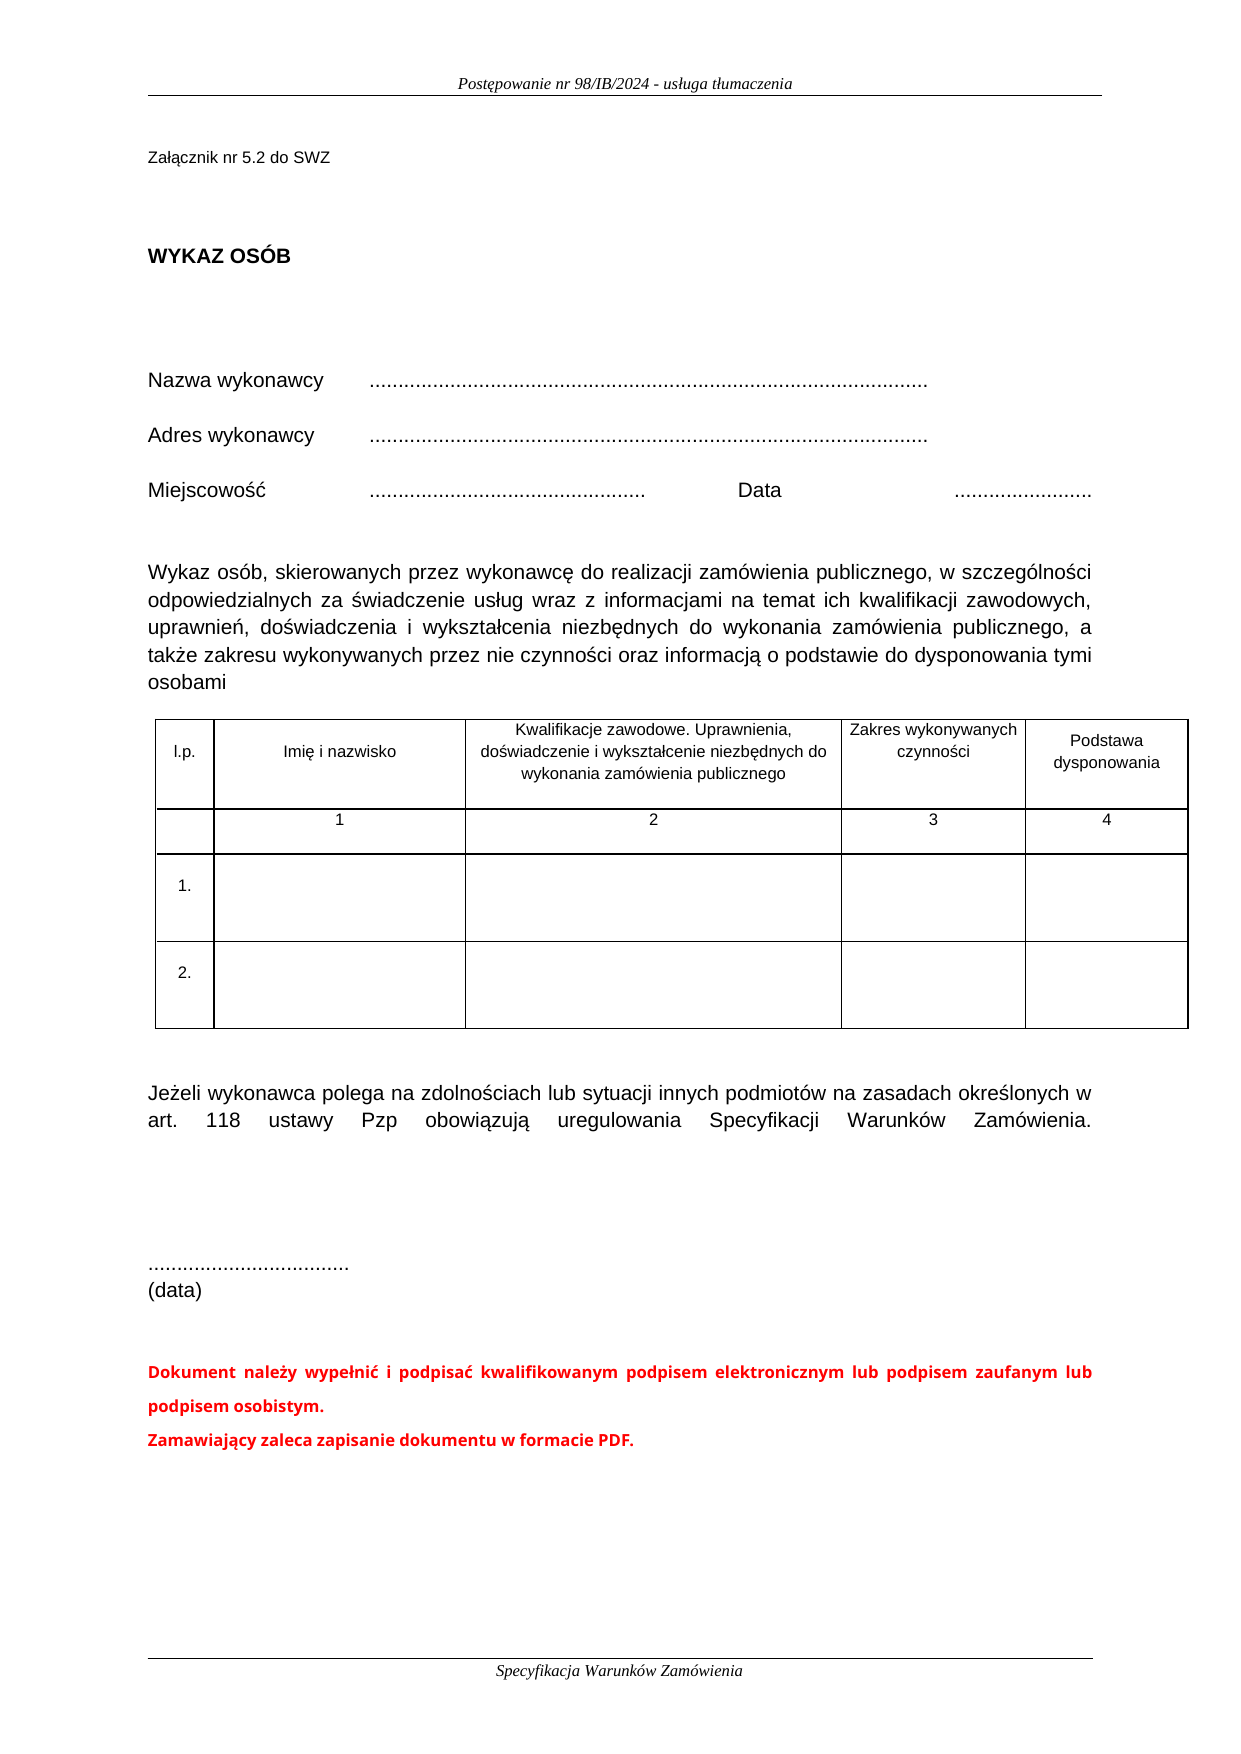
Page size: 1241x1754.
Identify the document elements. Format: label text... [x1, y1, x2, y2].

text Jeżeli wykonawca polega na zdolnościach lub sytuacji innych podmiotów na zasadach określonych w art. 118 ustawy Pzp obowiązują uregulowania Specyfikacji Warunków Zamówienia. [148, 1080, 1093, 1164]
table_cell [156, 809, 213, 853]
text Załącznik nr 5.2 do SWZ [148, 148, 1093, 167]
table_header Kwalifikacje zawodowe. Uprawnienia, doświadczenie i wykształcenie niezbędnych do wykonania zamówienia publicznego [466, 720, 841, 808]
text Dokument należy wypełnić i podpisać kwalifikowanym podpisem elektronicznym lub podpisem zaufanym lub podpisem osobistym. [148, 1361, 1093, 1417]
table_cell [1026, 942, 1187, 1028]
text WYKAZ OSÓB [148, 243, 1093, 267]
text ................................... [148, 1168, 1093, 1274]
table_cell [466, 942, 841, 1028]
table_header Podstawa dysponowania [1026, 720, 1187, 808]
table_cell 2. [156, 942, 213, 1028]
table_header l.p. [156, 720, 213, 808]
table_header Imię i nazwisko [215, 720, 465, 808]
table_cell 1. [156, 854, 213, 941]
table_cell 3 [842, 810, 1025, 853]
text Nazwa wykonawcy ................................................................................................. Adres wykonawcy ................................................................................................. Miejscowość ................................................ Data ........................ Wykaz osób, skierowanych przez wykonawcę do realizacji zamówienia publicznego, w szczególności odpowiedzialnych za świadczenie usług wraz z informacjami na temat ich kwalifikacji zawodowych, uprawnień, doświadczenia i wykształcenia niezbędnych do wykonania zamówienia publicznego, a także zakresu wykonywanych przez nie czynności oraz informacją o podstawie do dysponowania tymi osobami [148, 340, 1093, 694]
table_header Zakres wykonywanych czynności [842, 720, 1025, 808]
table_cell [1026, 855, 1187, 941]
table_cell [842, 942, 1025, 1028]
table_cell 4 [1026, 810, 1187, 853]
table_cell [215, 942, 465, 1028]
table_cell [842, 855, 1025, 941]
text Zamawiający zaleca zapisanie dokumentu w formacie PDF. [148, 1429, 1093, 1451]
table_cell [466, 855, 841, 941]
text (data) [148, 1278, 1093, 1302]
table_cell 2 [466, 810, 841, 853]
table_cell 1 [215, 810, 465, 853]
table_cell [215, 855, 465, 941]
